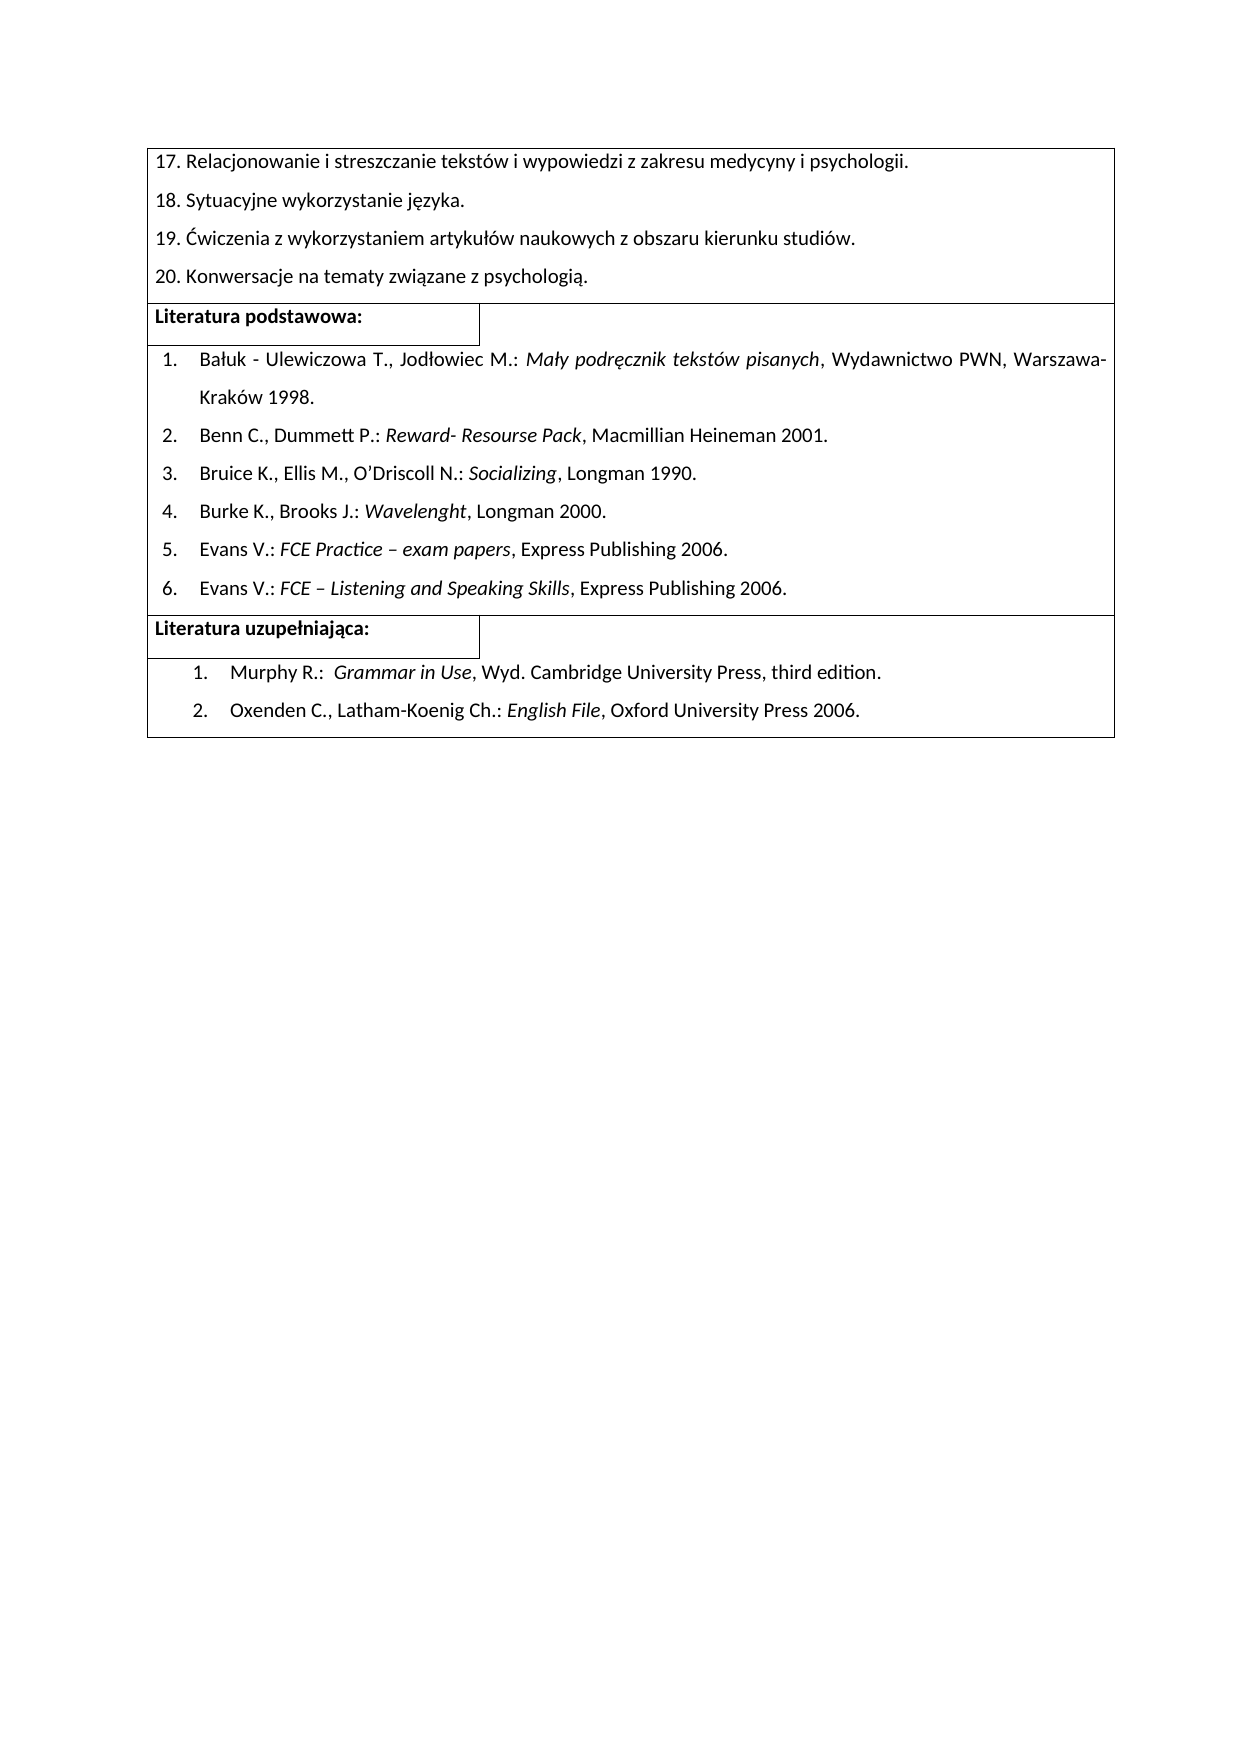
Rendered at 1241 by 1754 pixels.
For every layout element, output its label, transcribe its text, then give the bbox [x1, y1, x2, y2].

table_cell [480, 616, 1114, 658]
table_cell Literatura podstawowa: [148, 304, 479, 345]
table_cell Murphy R.: Grammar in Use, Wyd. Cambridge University Press, third edition. Oxenden C., Latham-Koenig Ch.: English File, Oxford University Press 2006. [148, 658, 1114, 737]
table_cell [148, 149, 1114, 303]
table_cell Bałuk - Ulewiczowa T., Jodłowiec M.: Mały podręcznik tekstów pisanych, Wydawnictwo PWN, Warszawa-Kraków 1998. Benn C., Dummett P.: Reward- Resourse Pack, Macmillian Heineman 2001. Bruice K., Ellis M., O’Driscoll N.: Socializing, Longman 1990. Burke K., Brooks J.: Wavelenght, Longman 2000. Evans V.: FCE Practice – exam papers, Express Publishing 2006. Evans V.: FCE – Listening and Speaking Skills, Express Publishing 2006. [148, 345, 1114, 614]
table_cell Literatura uzupełniająca: [148, 616, 479, 658]
table_cell [480, 304, 1114, 345]
